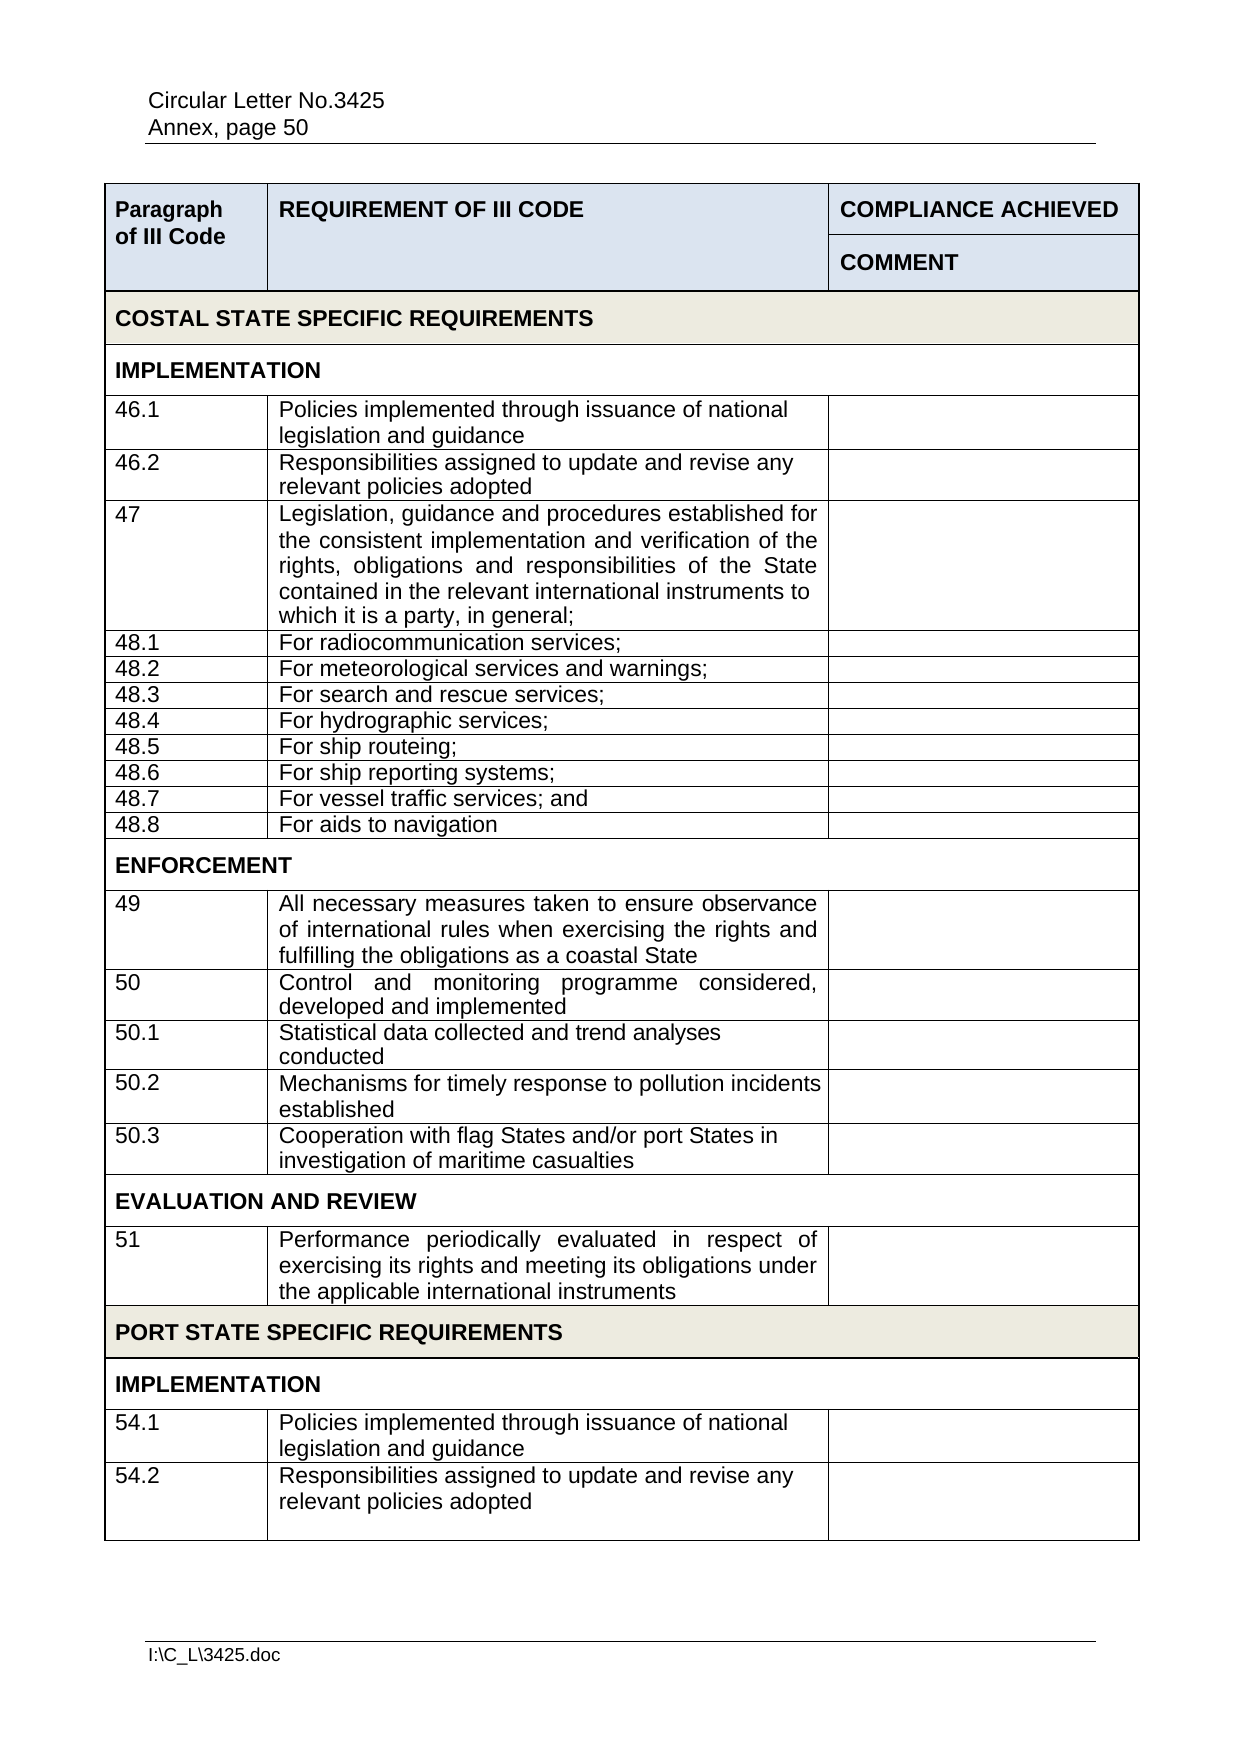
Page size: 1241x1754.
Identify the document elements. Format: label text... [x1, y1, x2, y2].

table_cell [829, 813, 1138, 838]
table_cell For ship routeing; [268, 735, 828, 760]
table_cell Cooperation with flag States and/or port States in investigation of maritime casualties [268, 1124, 828, 1174]
table_cell Policies implemented through issuance of national legislation and guidance [268, 1410, 828, 1462]
table_cell IMPLEMENTATION [106, 345, 1138, 395]
table_cell 54.2 [106, 1463, 267, 1540]
table_cell For aids to navigation [268, 813, 828, 838]
table_cell Legislation, guidance and procedures established for the consistent implementation and verification of the rights, obligations and responsibilities of the State contained in the relevant international instruments to which it is a party, in general; [268, 501, 828, 630]
table_cell COMMENT [829, 235, 1138, 290]
table_cell Performance periodically evaluated in respect of exercising its rights and meeting its obligations under the applicable international instruments [268, 1227, 828, 1305]
table_cell 50 [106, 970, 267, 1020]
table_cell ENFORCEMENT [106, 839, 1138, 889]
table_cell For radiocommunication services; [268, 631, 828, 656]
table_cell For meteorological services and warnings; [268, 657, 828, 682]
table_cell [829, 501, 1138, 630]
table_cell Mechanisms for timely response to pollution incidents established [268, 1070, 828, 1122]
table_cell [829, 1021, 1138, 1069]
table_cell [829, 1463, 1138, 1540]
table_cell 50.2 [106, 1070, 267, 1122]
table_cell [829, 631, 1138, 656]
table_cell Responsibilities assigned to update and revise any relevant policies adopted [268, 1463, 828, 1540]
table_cell COSTAL STATE SPECIFIC REQUIREMENTS [106, 292, 1138, 343]
table_header REQUIREMENT OF III CODE [268, 184, 828, 290]
table_cell [829, 735, 1138, 760]
table_cell [829, 396, 1138, 449]
table_cell 48.4 [106, 709, 267, 734]
table_header Paragraph of III Code [106, 184, 267, 290]
table_cell [829, 709, 1138, 734]
table_cell [829, 683, 1138, 708]
table_cell 47 [106, 501, 267, 630]
table_cell All necessary measures taken to ensure observance of international rules when exercising the rights and fulfilling the obligations as a coastal State [268, 891, 828, 969]
table_cell 50.3 [106, 1124, 267, 1174]
table_cell IMPLEMENTATION [106, 1359, 1138, 1409]
table_cell 48.6 [106, 761, 267, 786]
table_cell [829, 450, 1138, 500]
table_cell [829, 657, 1138, 682]
table_cell 48.5 [106, 735, 267, 760]
table_cell For hydrographic services; [268, 709, 828, 734]
table_cell [829, 1070, 1138, 1122]
table_header COMPLIANCE ACHIEVED [829, 184, 1138, 234]
table_cell Control and monitoring programme considered, developed and implemented [268, 970, 828, 1020]
table_cell 46.2 [106, 450, 267, 500]
table_cell Statistical data collected and trend analyses conducted [268, 1021, 828, 1069]
table_cell 48.3 [106, 683, 267, 708]
table_cell 50.1 [106, 1021, 267, 1069]
table_cell 48.7 [106, 787, 267, 812]
table_cell 49 [106, 891, 267, 969]
table_cell For search and rescue services; [268, 683, 828, 708]
table_cell 51 [106, 1227, 267, 1305]
table_cell [829, 787, 1138, 812]
table_cell [829, 1227, 1138, 1305]
table_cell PORT STATE SPECIFIC REQUIREMENTS [106, 1306, 1138, 1357]
table_cell [829, 891, 1138, 969]
table_cell Policies implemented through issuance of national legislation and guidance [268, 396, 828, 449]
table_cell [829, 970, 1138, 1020]
table_cell 48.8 [106, 813, 267, 838]
table_cell [829, 761, 1138, 786]
table_cell Responsibilities assigned to update and revise any relevant policies adopted [268, 450, 828, 500]
table_cell For vessel traffic services; and [268, 787, 828, 812]
table_cell 46.1 [106, 396, 267, 449]
table_cell [829, 1124, 1138, 1174]
table_cell 54.1 [106, 1410, 267, 1462]
table_cell For ship reporting systems; [268, 761, 828, 786]
table_cell EVALUATION AND REVIEW [106, 1175, 1138, 1226]
table_cell [829, 1410, 1138, 1462]
table_cell 48.2 [106, 657, 267, 682]
table_cell 48.1 [106, 631, 267, 656]
